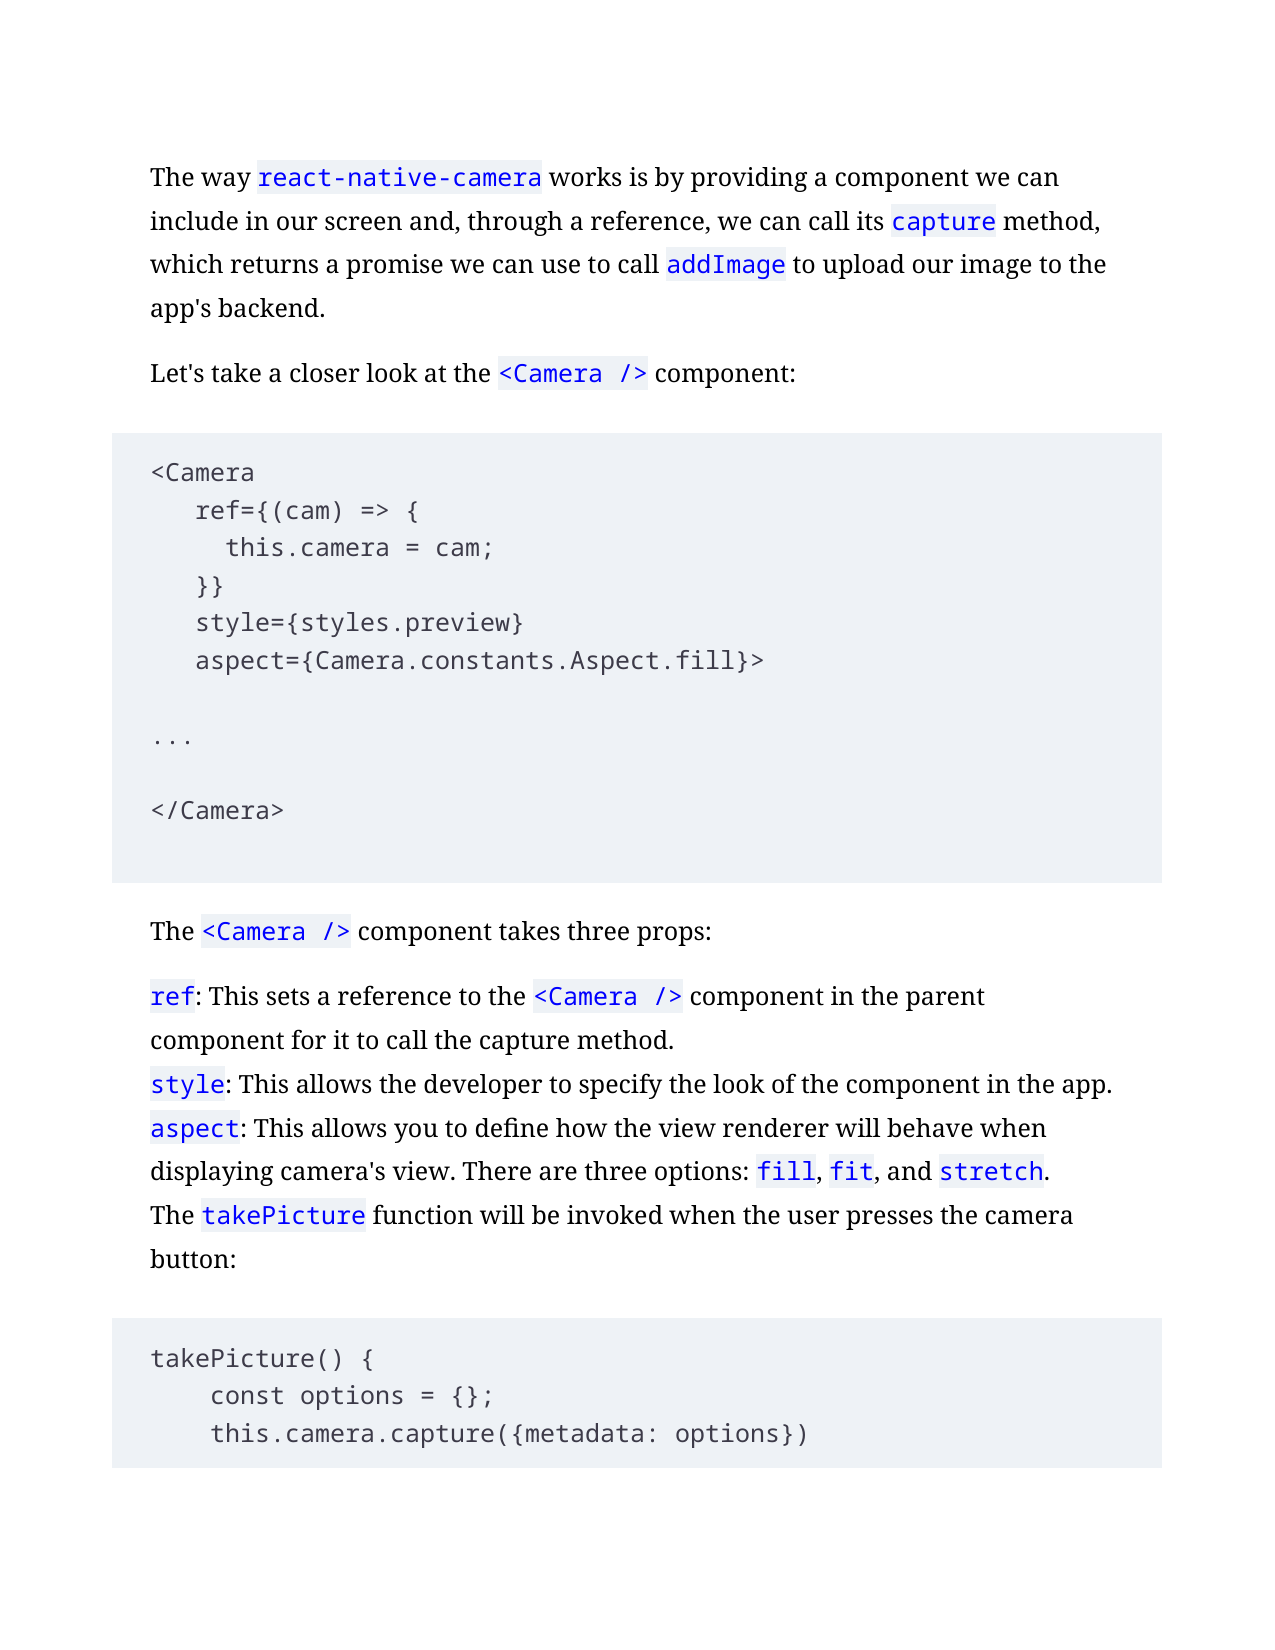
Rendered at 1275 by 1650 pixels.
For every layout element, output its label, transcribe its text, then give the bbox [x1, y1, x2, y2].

text The takePicture function will be invoked when the user presses the camera button: [150, 1188, 1125, 1276]
text ref: This sets a reference to the <Camera /> component in the parent component for it to call the capture method. [150, 969, 1125, 1057]
text <Camera ref={(cam) => { this.camera = cam; }} style={styles.preview} aspect={Camera.constants.Aspect.fill}> ... </Camera> [112, 433, 1162, 883]
text aspect: This allows you to define how the view renderer will behave when displaying camera's view. There are three options: fill, fit, and stretch. [150, 1101, 1125, 1188]
text Let's take a closer look at the <Camera /> component: [150, 346, 1125, 390]
text The <Camera /> component takes three props: [150, 904, 1125, 948]
text The way react-native-camera works is by providing a component we can include in our screen and, through a reference, we can call its capture method, which returns a promise we can use to call addImage to upload our image to the app's backend. [150, 150, 1125, 325]
text style: This allows the developer to specify the look of the component in the app. [150, 1057, 1125, 1101]
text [112, 1318, 1162, 1468]
